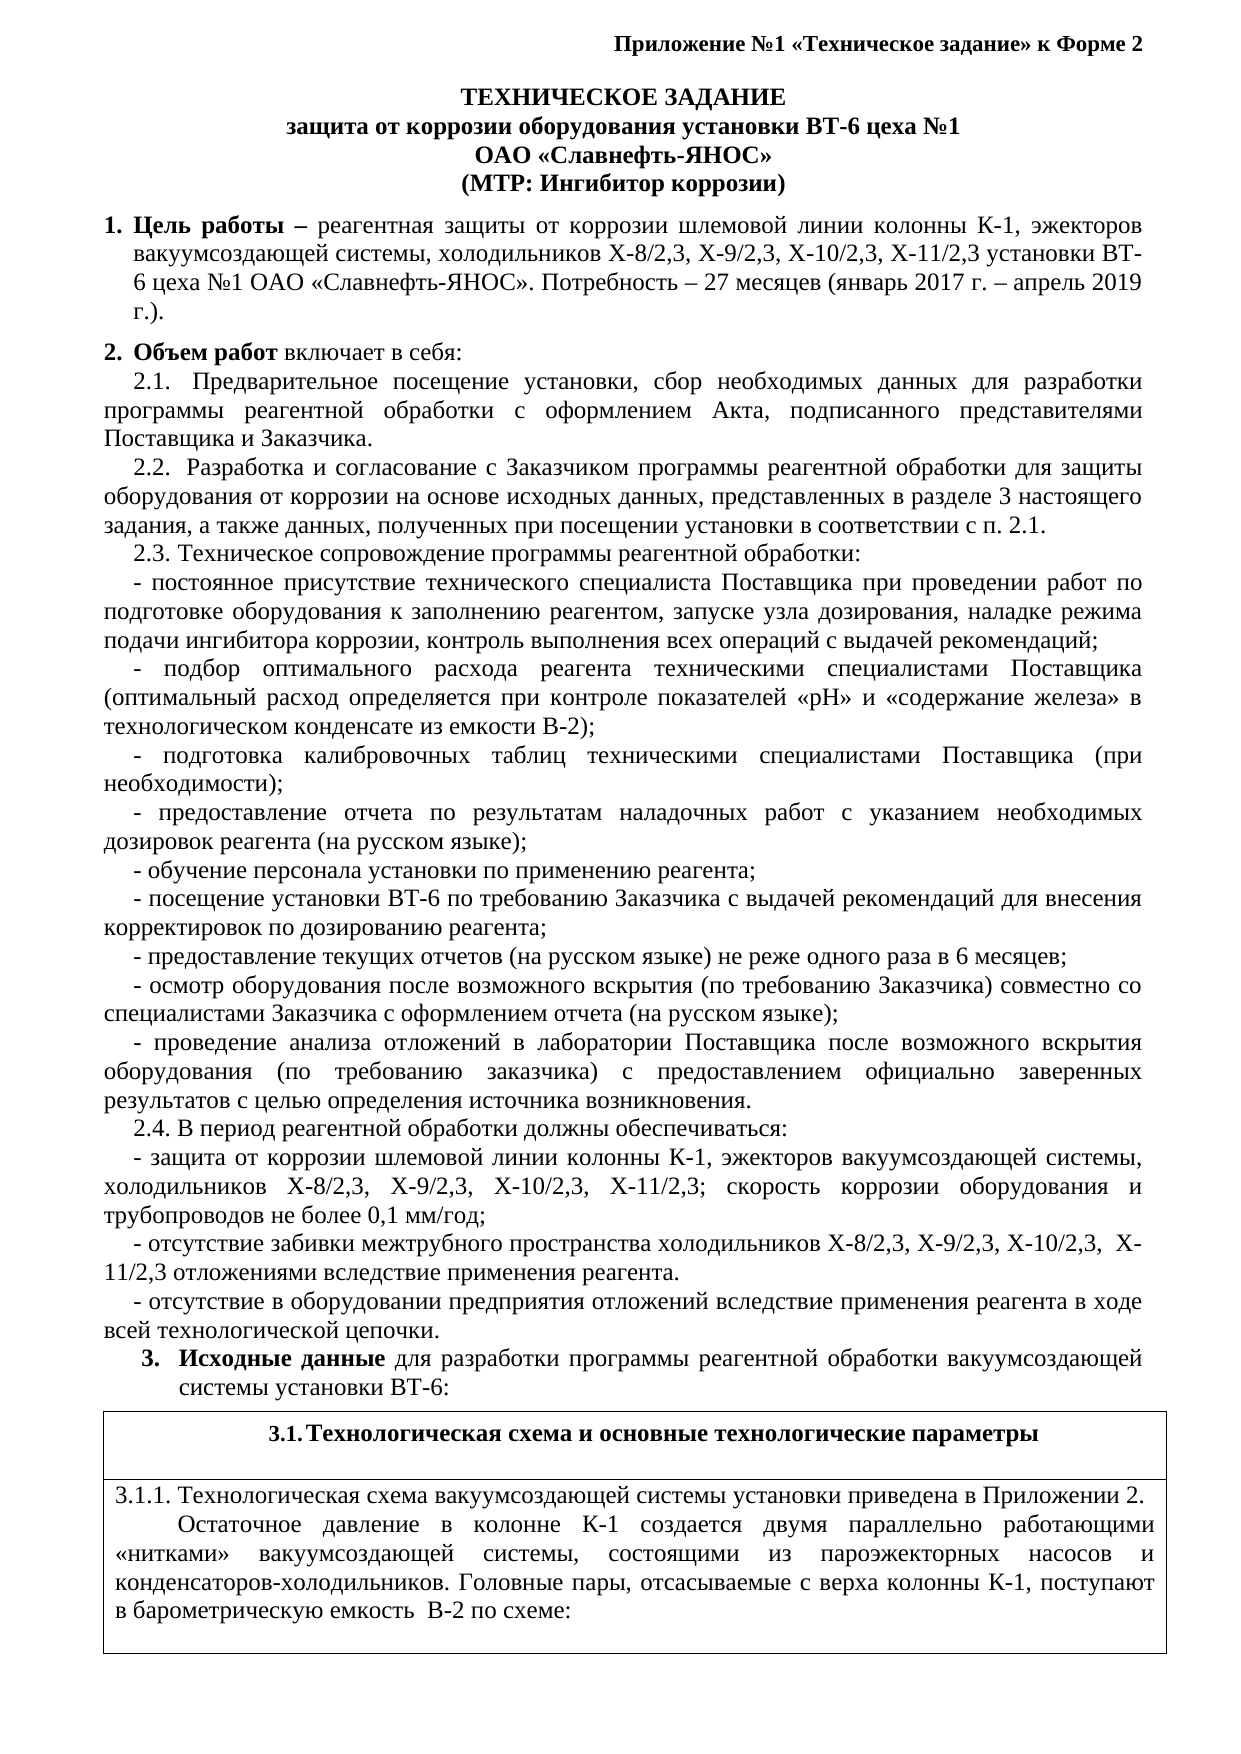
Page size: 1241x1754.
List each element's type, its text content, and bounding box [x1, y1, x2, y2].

list Цель работы – реагентная защиты от коррозии шлемовой линии колонны К-1, эжекторов вакуумсоздающей системы, холодильников Х-8/2,3, Х-9/2,3, Х-10/2,3, Х-11/2,3 установки ВТ-6 цеха №1 ОАО «Славнефть-ЯНОС». Потребность – 27 месяцев (январь 2017 г. – апрель 2019 г.). [103, 210, 1143, 325]
text - постоянное присутствие технического специалиста Поставщика при проведении работ по подготовке оборудования к заполнению реагентом, запуске узла дозирования, наладке режима подачи ингибитора коррозии, контроль выполнения всех операций с выдачей рекомендаций; [103, 567, 1143, 653]
text - предоставление текущих отчетов (на русском языке) не реже одного раза в 6 месяцев; [103, 941, 1143, 970]
text - обучение персонала установки по применению реагента; [103, 855, 1143, 883]
list Предварительное посещение установки, сбор необходимых данных для разработки программы реагентной обработки с оформлением Акта, подписанного представителями Поставщика и Заказчика. [103, 366, 1143, 452]
text (МТР: Ингибитор коррозии) [103, 168, 1143, 197]
text - защита от коррозии шлемовой линии колонны К-1, эжекторов вакуумсоздающей системы, холодильников Х-8/2,3, Х-9/2,3, Х-10/2,3, Х-11/2,3; скорость коррозии оборудования и трубопроводов не более 0,1 мм/год; [103, 1142, 1143, 1228]
list Объем работ включает в себя: [103, 337, 1143, 366]
subtitle Приложение №1 «Техническое задание» к Форме 2 [103, 29, 1143, 56]
text защита от коррозии оборудования установки ВТ-6 цеха №1 [103, 111, 1143, 140]
list Разработка и согласование с Заказчиком программы реагентной обработки для защиты оборудования от коррозии на основе исходных данных, представленных в разделе 3 настоящего задания, а также данных, полученных при посещении установки в соответствии с п. 2.1. [103, 452, 1143, 538]
title ТЕХНИЧЕСКОЕ ЗАДАНИЕ [103, 82, 1143, 111]
text - осмотр оборудования после возможного вскрытия (по требованию Заказчика) совместно со специалистами Заказчика с оформлением отчета (на русском языке); [103, 970, 1143, 1027]
text - проведение анализа отложений в лаборатории Поставщика после возможного вскрытия оборудования (по требованию заказчика) с предоставлением официально заверенных результатов с целью определения источника возникновения. [103, 1027, 1143, 1113]
text - предоставление отчета по результатам наладочных работ с указанием необходимых дозировок реагента (на русском языке); [103, 797, 1143, 855]
list Исходные данные для разработки программы реагентной обработки вакуумсоздающей системы установки ВТ-6: [141, 1343, 1143, 1401]
text - посещение установки ВТ-6 по требованию Заказчика с выдачей рекомендаций для внесения корректировок по дозированию реагента; [103, 883, 1143, 941]
text 2.4. В период реагентной обработки должны обеспечиваться: [103, 1113, 1143, 1142]
text ОАО «Славнефть-ЯНОС» [103, 140, 1143, 168]
text - подбор оптимального расхода реагента техническими специалистами Поставщика (оптимальный расход определяется при контроле показателей «рН» и «содержание железа» в технологическом конденсате из емкости В-2); [103, 653, 1143, 740]
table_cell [104, 1480, 1166, 1653]
text - подготовка калибровочных таблиц техническими специалистами Поставщика (при необходимости); [103, 740, 1143, 797]
table_header Технологическая схема и основные технологические параметры [104, 1412, 1166, 1479]
text - отсутствие в оборудовании предприятия отложений вследствие применения реагента в ходе всей технологической цепочки. [103, 1286, 1143, 1343]
text - отсутствие забивки межтрубного пространства холодильников Х-8/2,3, Х-9/2,3, Х-10/2,3, Х-11/2,3 отложениями вследствие применения реагента. [103, 1228, 1143, 1286]
list Техническое сопровождение программы реагентной обработки: [133, 538, 1143, 567]
